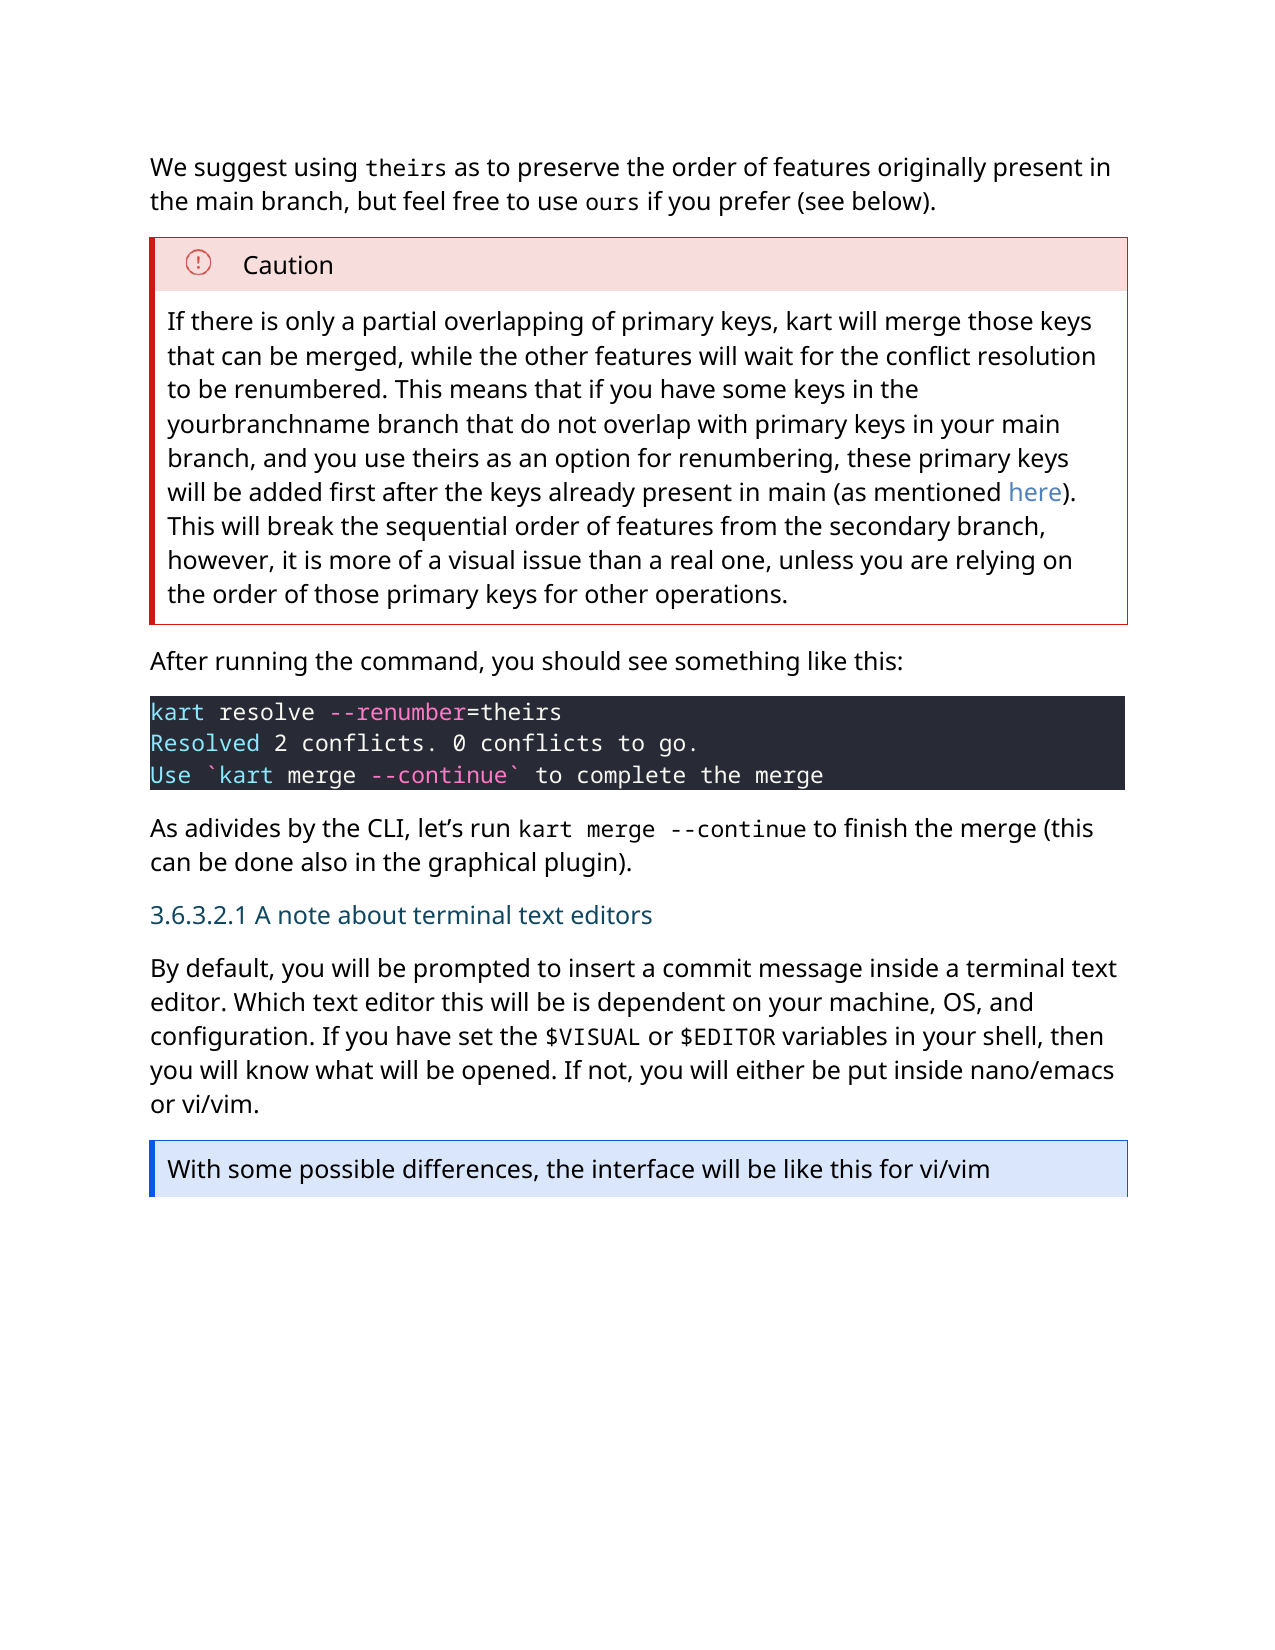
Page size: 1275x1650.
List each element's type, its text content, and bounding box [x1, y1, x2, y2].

table_header Caution [155, 238, 1127, 291]
text After running the command, you should see something like this: [150, 643, 1125, 677]
text kart resolve --renumber=theirs Resolved 2 conflicts. 0 conflicts to go. Use `kart merge --continue` to complete the merge [150, 696, 1125, 790]
text By default, you will be prompted to insert a commit message inside a terminal text editor. Which text editor this will be is dependent on your machine, OS, and configuration. If you have set the $VISUAL or $EDITOR variables in your shell, then you will know what will be opened. If not, you will either be put inside nano/emacs or vi/vim. [150, 950, 1125, 1121]
subtitle 3.6.3.2.1 A note about terminal text editors [150, 898, 1125, 932]
text We suggest using theirs as to preserve the order of features originally present in the main branch, but feel free to use ours if you prefer (see below). [150, 150, 1125, 218]
picture [186, 249, 211, 275]
table_cell If there is only a partial overlapping of primary keys, kart will merge those keys that can be merged, while the other features will wait for the conflict resolution to be renumbered. This means that if you have some keys in the yourbranchname branch that do not overlap with primary keys in your main branch, and you use theirs as an option for renumbering, these primary keys will be added first after the keys already present in main (as mentioned here). This will break the sequential order of features from the secondary branch, however, it is more of a visual issue than a real one, unless you are relying on the order of those primary keys for other operations. [155, 291, 1127, 623]
table_header With some possible differences, the interface will be like this for vi/vim [155, 1141, 1127, 1197]
text As adivides by the CLI, let’s run kart merge --continue to finish the merge (this can be done also in the graphical plugin). [150, 811, 1125, 879]
